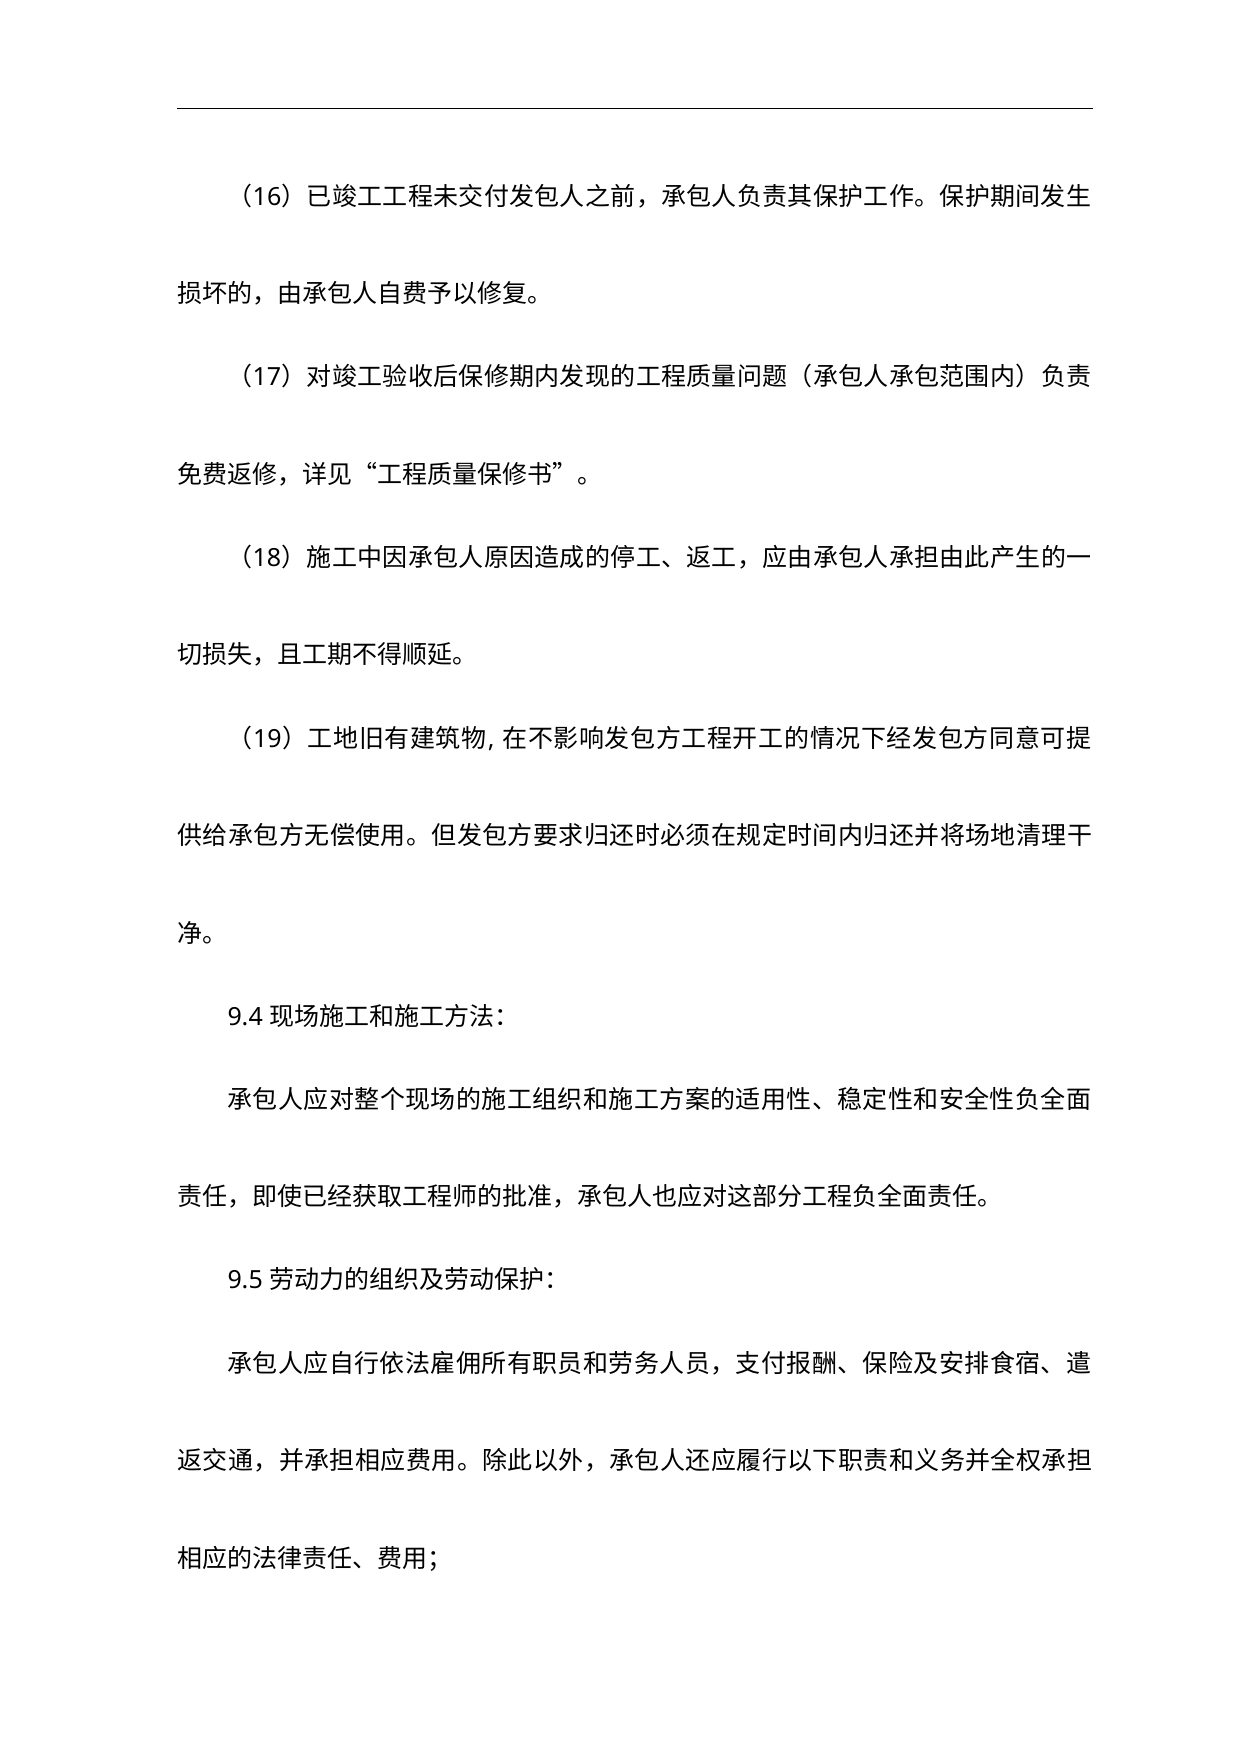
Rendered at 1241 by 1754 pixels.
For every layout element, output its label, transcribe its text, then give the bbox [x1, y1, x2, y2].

text （19）工地旧有建筑物, 在不影响发包方工程开工的情况下经发包方同意可提供给承包方无偿使用。但发包方要求归还时必须在规定时间内归还并将场地清理干净。 [177, 704, 1093, 964]
text 9.5 劳动力的组织及劳动保护： [177, 1246, 1093, 1311]
text （17）对竣工验收后保修期内发现的工程质量问题（承包人承包范围内）负责免费返修，详见“工程质量保修书”。 [177, 342, 1093, 505]
text （16）已竣工工程未交付发包人之前，承包人负责其保护工作。保护期间发生损坏的，由承包人自费予以修复。 [177, 162, 1093, 324]
text 承包人应自行依法雇佣所有职员和劳务人员，支付报酬、保险及安排食宿、遣返交通，并承担相应费用。除此以外，承包人还应履行以下职责和义务并全权承担相应的法律责任、费用； [177, 1329, 1093, 1589]
text 承包人应对整个现场的施工组织和施工方案的适用性、稳定性和安全性负全面责任，即使已经获取工程师的批准，承包人也应对这部分工程负全面责任。 [177, 1065, 1093, 1227]
text 9.4 现场施工和施工方法： [177, 982, 1093, 1047]
text （18）施工中因承包人原因造成的停工、返工，应由承包人承担由此产生的一切损失，且工期不得顺延。 [177, 523, 1093, 686]
